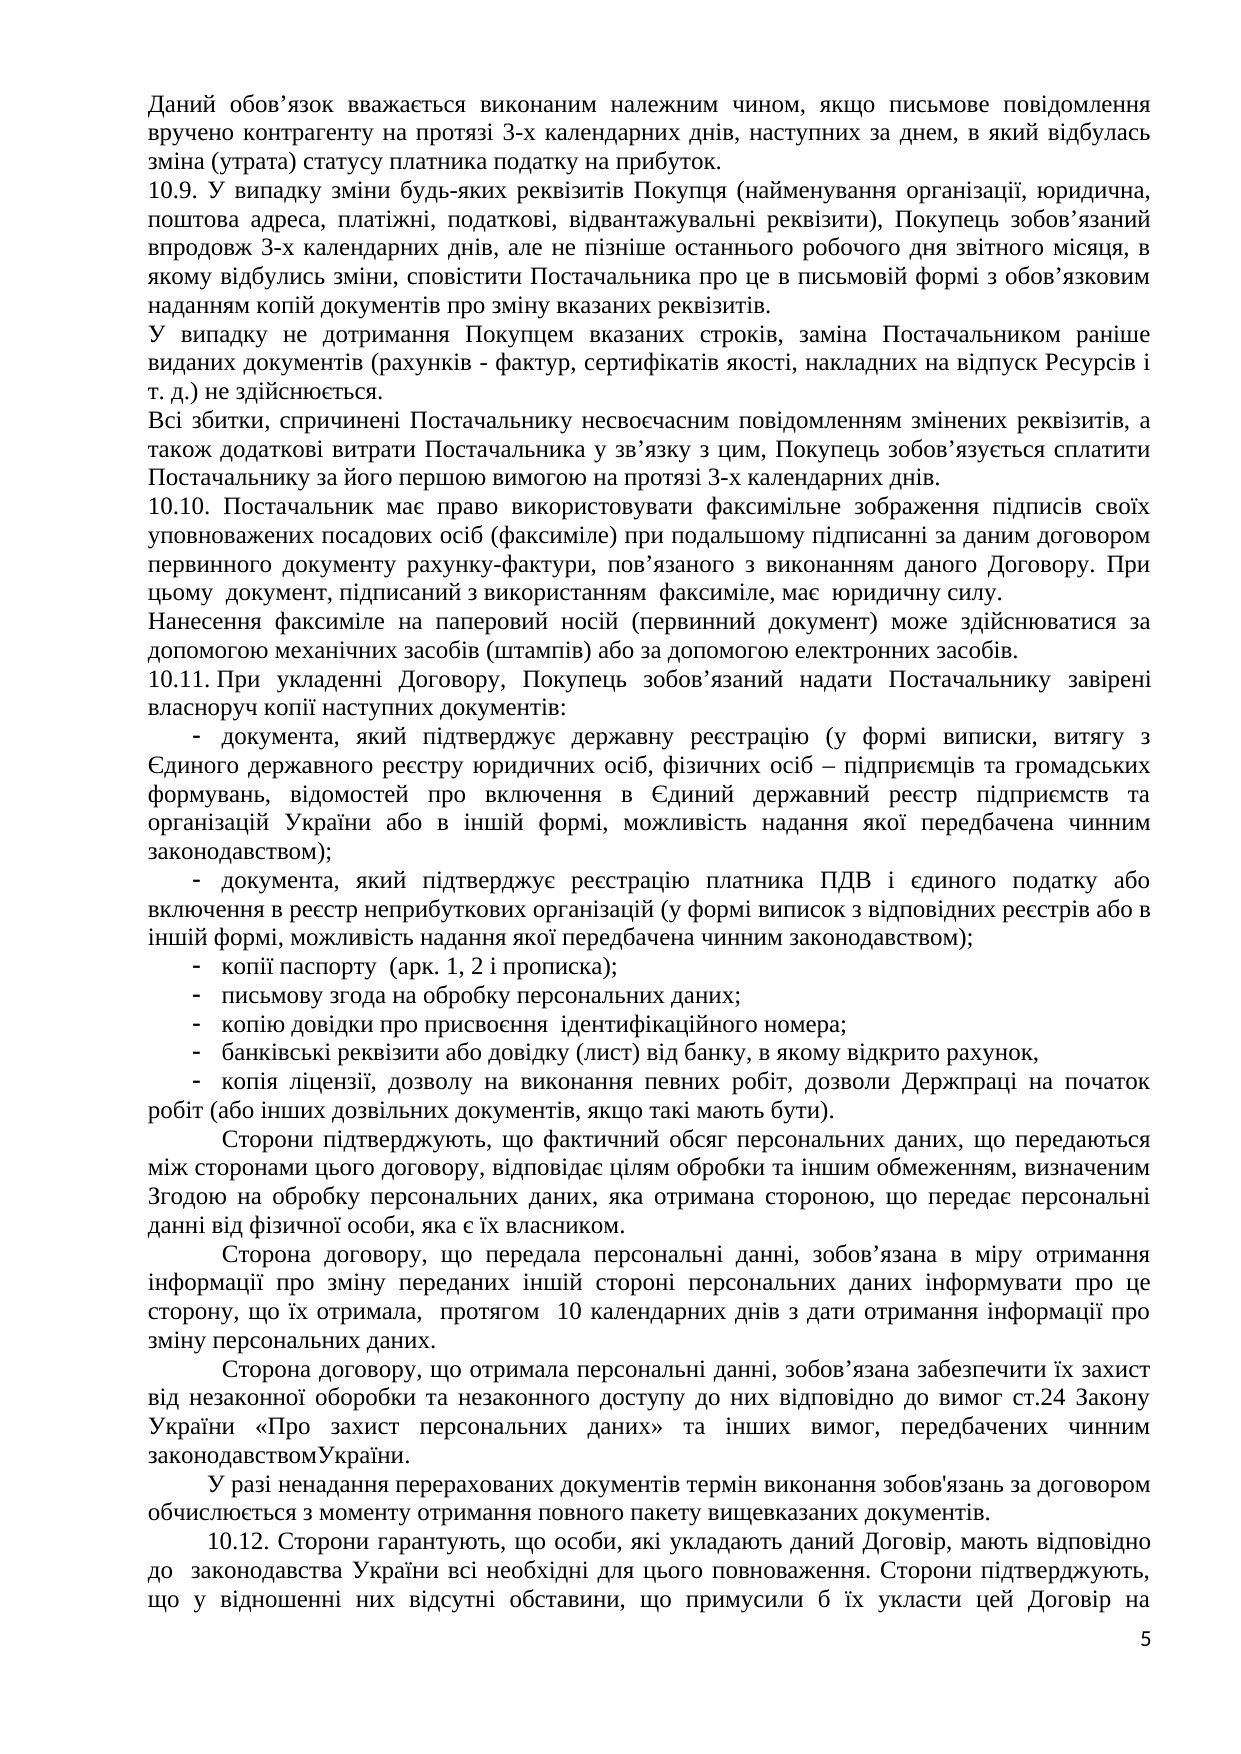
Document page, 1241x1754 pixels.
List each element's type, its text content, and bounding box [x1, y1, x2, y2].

text 10.11. При укладенні Договору, Покупець зобов’язаний надати Постачальнику завірені власноруч копії наступних документів: [148, 664, 1152, 721]
text У випадку не дотримання Покупцем вказаних строків, заміна Постачальником раніше виданих документів (рахунків - фактур, сертифікатів якості, накладних на відпуск Ресурсів і т. д.) не здійснюється. [148, 319, 1152, 405]
text Всі збитки, спричинені Постачальнику несвоєчасним повідомленням змінених реквізитів, а також додаткові витрати Постачальника у зв’язку з цим, Покупець зобов’язується сплатити Постачальнику за його першою вимогою на протязі 3-х календарних днів. [148, 405, 1152, 491]
list копії паспорту (арк. 1, 2 і прописка); [148, 951, 1152, 980]
text 10.10. Постачальник має право використовувати факсимільне зображення підписів своїх уповноважених посадових осіб (факсиміле) при подальшому підписанні за даним договором первинного документу рахунку-фактури, пов’язаного з виконанням даного Договору. При цьому документ, підписаний з використанням факсиміле, має юридичну силу. [148, 491, 1152, 606]
list документа, який підтверджує державну реєстрацію (у формі виписки, витягу з Єдиного державного реєстру юридичних осіб, фізичних осіб – підприємців та громадських формувань, відомостей про включення в Єдиний державний реєстр підприємств та організацій України або в іншій формі, можливість надання якої передбачена чинним законодавством); [148, 721, 1152, 865]
list копія ліцензії, дозволу на виконання певних робіт, дозволи Держпраці на початок робіт (або інших дозвільних документів, якщо такі мають бути). [148, 1066, 1152, 1124]
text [148, 1526, 1152, 1612]
text Нанесення факсиміле на паперовий носій (первинний документ) може здійснюватися за допомогою механічних засобів (штампів) або за допомогою електронних засобів. [148, 606, 1152, 664]
text Сторона договору, що отримала персональні данні, зобов’язана забезпечити їх захист від незаконної оборобки та незаконного доступу до них відповідно до вимог ст.24 Закону України «Про захист персональних даних» та інших вимог, передбачених чинним законодавствомУкраїни. [148, 1354, 1152, 1469]
text Сторона договору, що передала персональні данні, зобов’язана в міру отримання інформації про зміну переданих іншій стороні персональних даних інформувати про це сторону, що їх отримала, протягом 10 календарних днів з дати отримання інформації про зміну персональних даних. [148, 1239, 1152, 1354]
list копію довідки про присвоєння ідентифікаційного номера; [148, 1009, 1152, 1037]
text 10.9. У випадку зміни будь-яких реквізитів Покупця (найменування організації, юридична, поштова адреса, платіжні, податкові, відвантажувальні реквізити), Покупець зобов’язаний впродовж 3-х календарних днів, але не пізніше останнього робочого дня звітного місяця, в якому відбулись зміни, сповістити Постачальника про це в письмовій формі з обов’язковим наданням копій документів про зміну вказаних реквізитів. [148, 175, 1152, 319]
list письмову згода на обробку персональних даних; [148, 980, 1152, 1009]
text У разі ненадання перерахованих документів термін виконання зобов'язань за договором обчислюється з моменту отримання повного пакету вищевказаних документів. [148, 1469, 1152, 1526]
text Даний обов’язок вважається виконаним належним чином, якщо письмове повідомлення вручено контрагенту на протязі 3-х календарних днів, наступних за днем, в який відбулась зміна (утрата) статусу платника податку на прибуток. [148, 89, 1152, 175]
text Сторони підтверджують, що фактичний обсяг персональних даних, що передаються між сторонами цього договору, відповідає цілям обробки та іншим обмеженням, визначеним Згодою на обробку персональних даних, яка отримана стороною, що передає персональні данні від фізичної особи, яка є їх власником. [148, 1124, 1152, 1239]
list документа, який підтверджує реєстрацію платника ПДВ і єдиного податку або включення в реєстр неприбуткових організацій (у формі виписок з відповідних реєстрів або в іншій формі, можливість надання якої передбачена чинним законодавством); [148, 865, 1152, 951]
list банківські реквізити або довідку (лист) від банку, в якому відкрито рахунок, [148, 1037, 1152, 1066]
